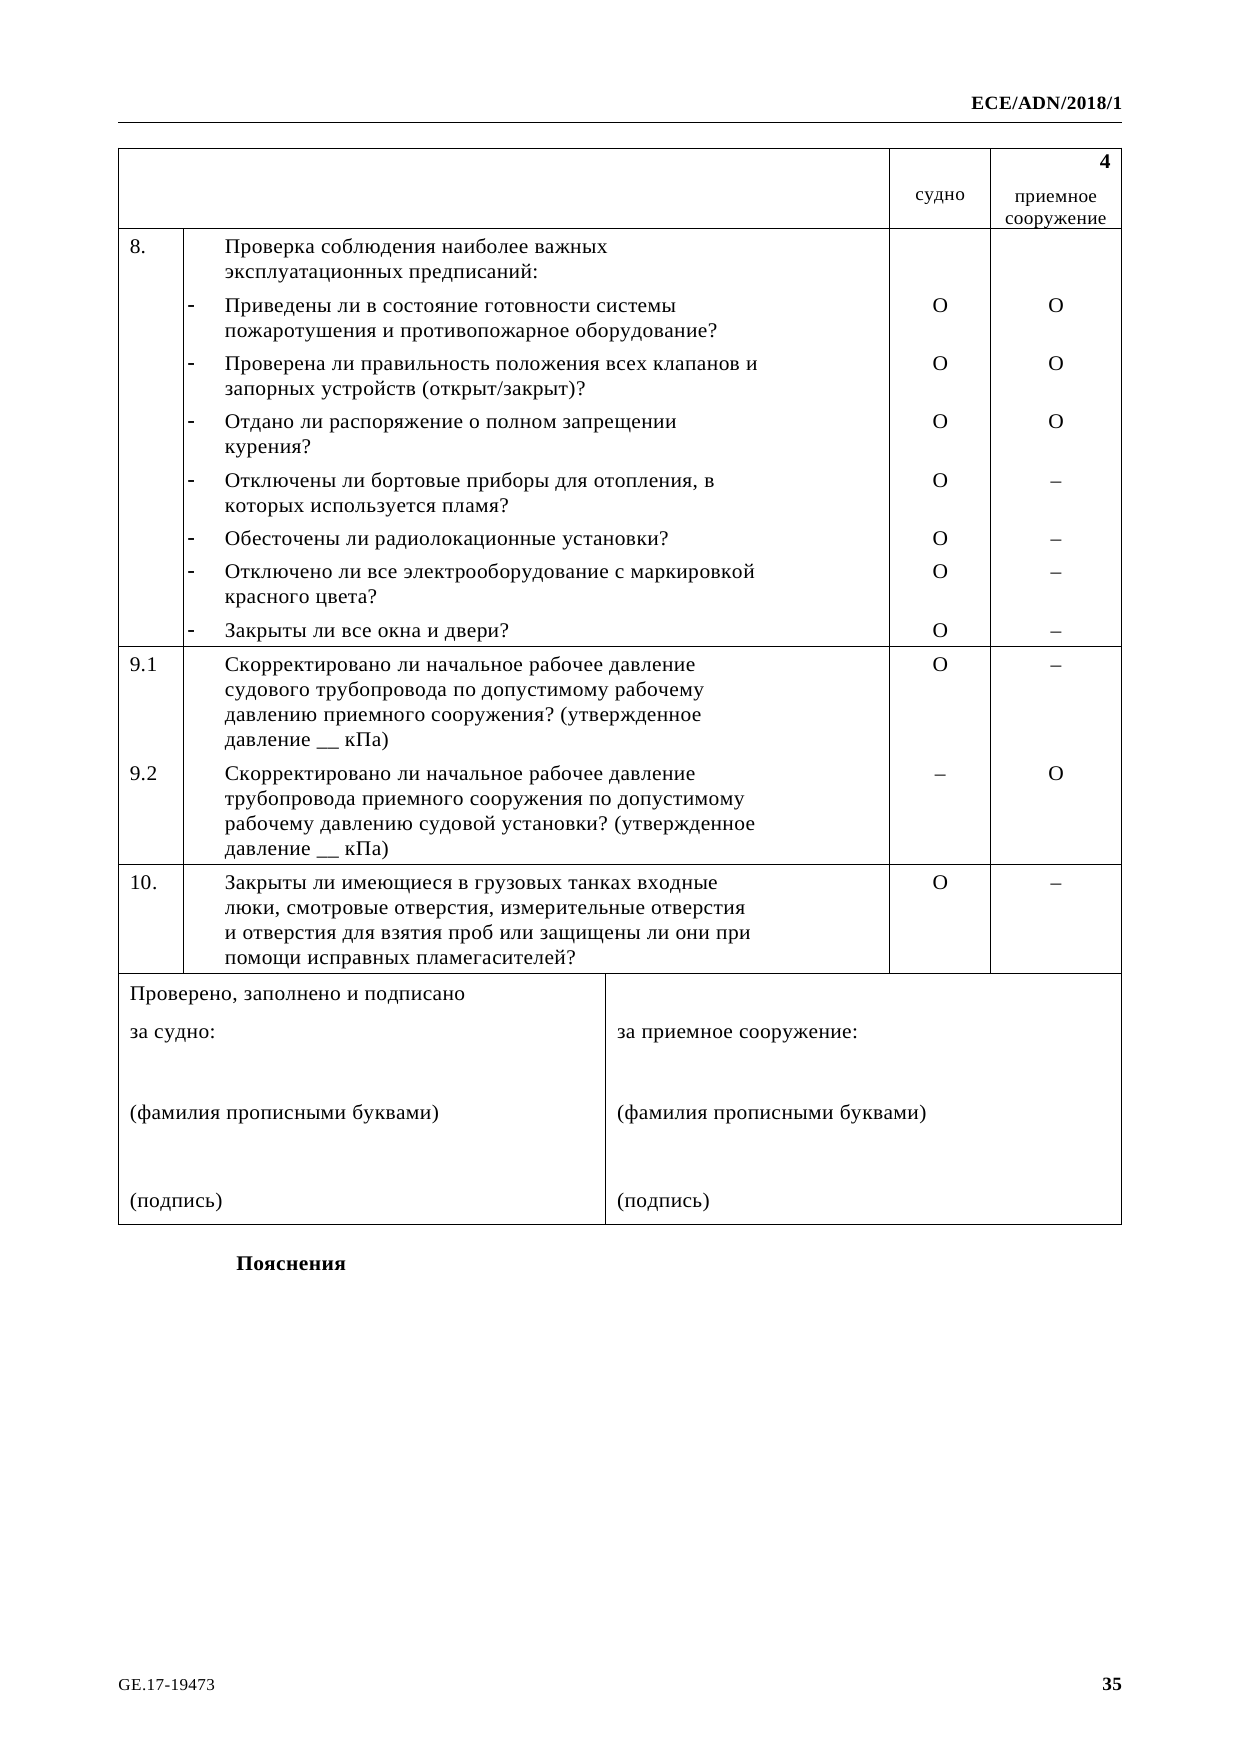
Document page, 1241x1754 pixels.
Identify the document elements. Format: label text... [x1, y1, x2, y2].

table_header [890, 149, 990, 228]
text Пояснения [118, 1250, 1004, 1275]
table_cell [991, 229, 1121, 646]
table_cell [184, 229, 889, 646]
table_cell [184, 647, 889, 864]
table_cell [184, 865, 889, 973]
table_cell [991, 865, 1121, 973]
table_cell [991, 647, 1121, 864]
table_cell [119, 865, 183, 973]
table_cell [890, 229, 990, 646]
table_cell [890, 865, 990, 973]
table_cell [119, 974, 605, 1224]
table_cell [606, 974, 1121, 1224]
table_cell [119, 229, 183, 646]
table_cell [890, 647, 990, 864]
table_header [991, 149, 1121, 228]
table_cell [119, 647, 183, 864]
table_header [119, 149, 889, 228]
